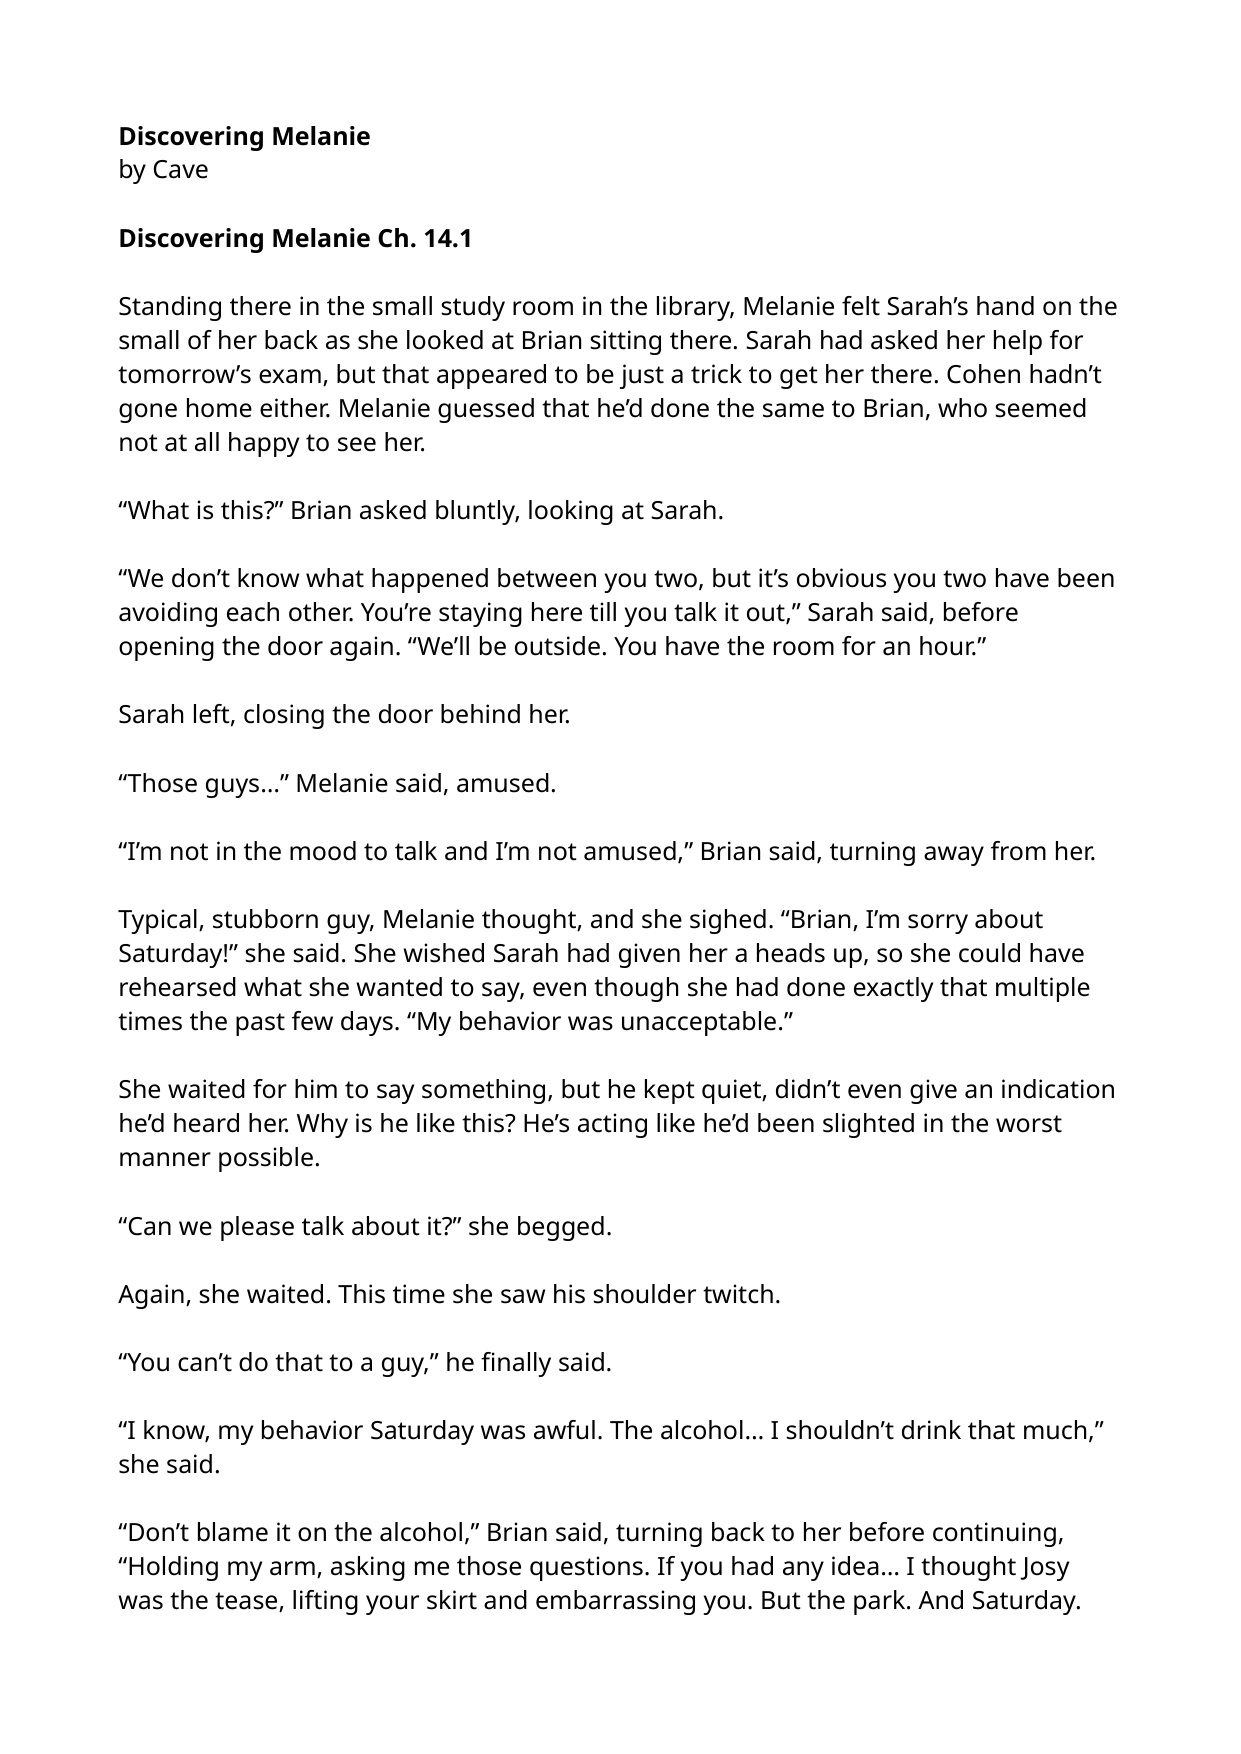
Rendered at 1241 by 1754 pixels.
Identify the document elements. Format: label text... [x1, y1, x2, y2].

text She waited for him to say something, but he kept quiet, didn’t even give an indication he’d heard her. Why is he like this? He’s acting like he’d been slighted in the worst manner possible. [118, 1072, 1122, 1174]
text “Those guys…” Melanie said, amused. [118, 765, 1122, 799]
text Discovering Melanie [118, 118, 1122, 152]
text Again, she waited. This time she saw his shoulder twitch. [118, 1276, 1122, 1310]
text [118, 1515, 1122, 1617]
text “What is this?” Brian asked bluntly, looking at Sarah. [118, 493, 1122, 527]
text by Cave [118, 152, 1122, 186]
text “I’m not in the mood to talk and I’m not amused,” Brian said, turning away from her. [118, 833, 1122, 867]
text Sarah left, closing the door behind her. [118, 697, 1122, 731]
text Discovering Melanie Ch. 14.1 [118, 220, 1122, 254]
text Standing there in the small study room in the library, Melanie felt Sarah’s hand on the small of her back as she looked at Brian sitting there. Sarah had asked her help for tomorrow’s exam, but that appeared to be just a trick to get her there. Cohen hadn’t gone home either. Melanie guessed that he’d done the same to Brian, who seemed not at all happy to see her. [118, 288, 1122, 459]
text “You can’t do that to a guy,” he finally said. [118, 1344, 1122, 1378]
text “I know, my behavior Saturday was awful. The alcohol… I shouldn’t drink that much,” she said. [118, 1412, 1122, 1481]
text “We don’t know what happened between you two, but it’s obvious you two have been avoiding each other. You’re staying here till you talk it out,” Sarah said, before opening the door again. “We’ll be outside. You have the room for an hour.” [118, 561, 1122, 663]
text “Can we please talk about it?” she begged. [118, 1208, 1122, 1242]
text Typical, stubborn guy, Melanie thought, and she sighed. “Brian, I’m sorry about Saturday!” she said. She wished Sarah had given her a heads up, so she could have rehearsed what she wanted to say, even though she had done exactly that multiple times the past few days. “My behavior was unacceptable.” [118, 902, 1122, 1038]
